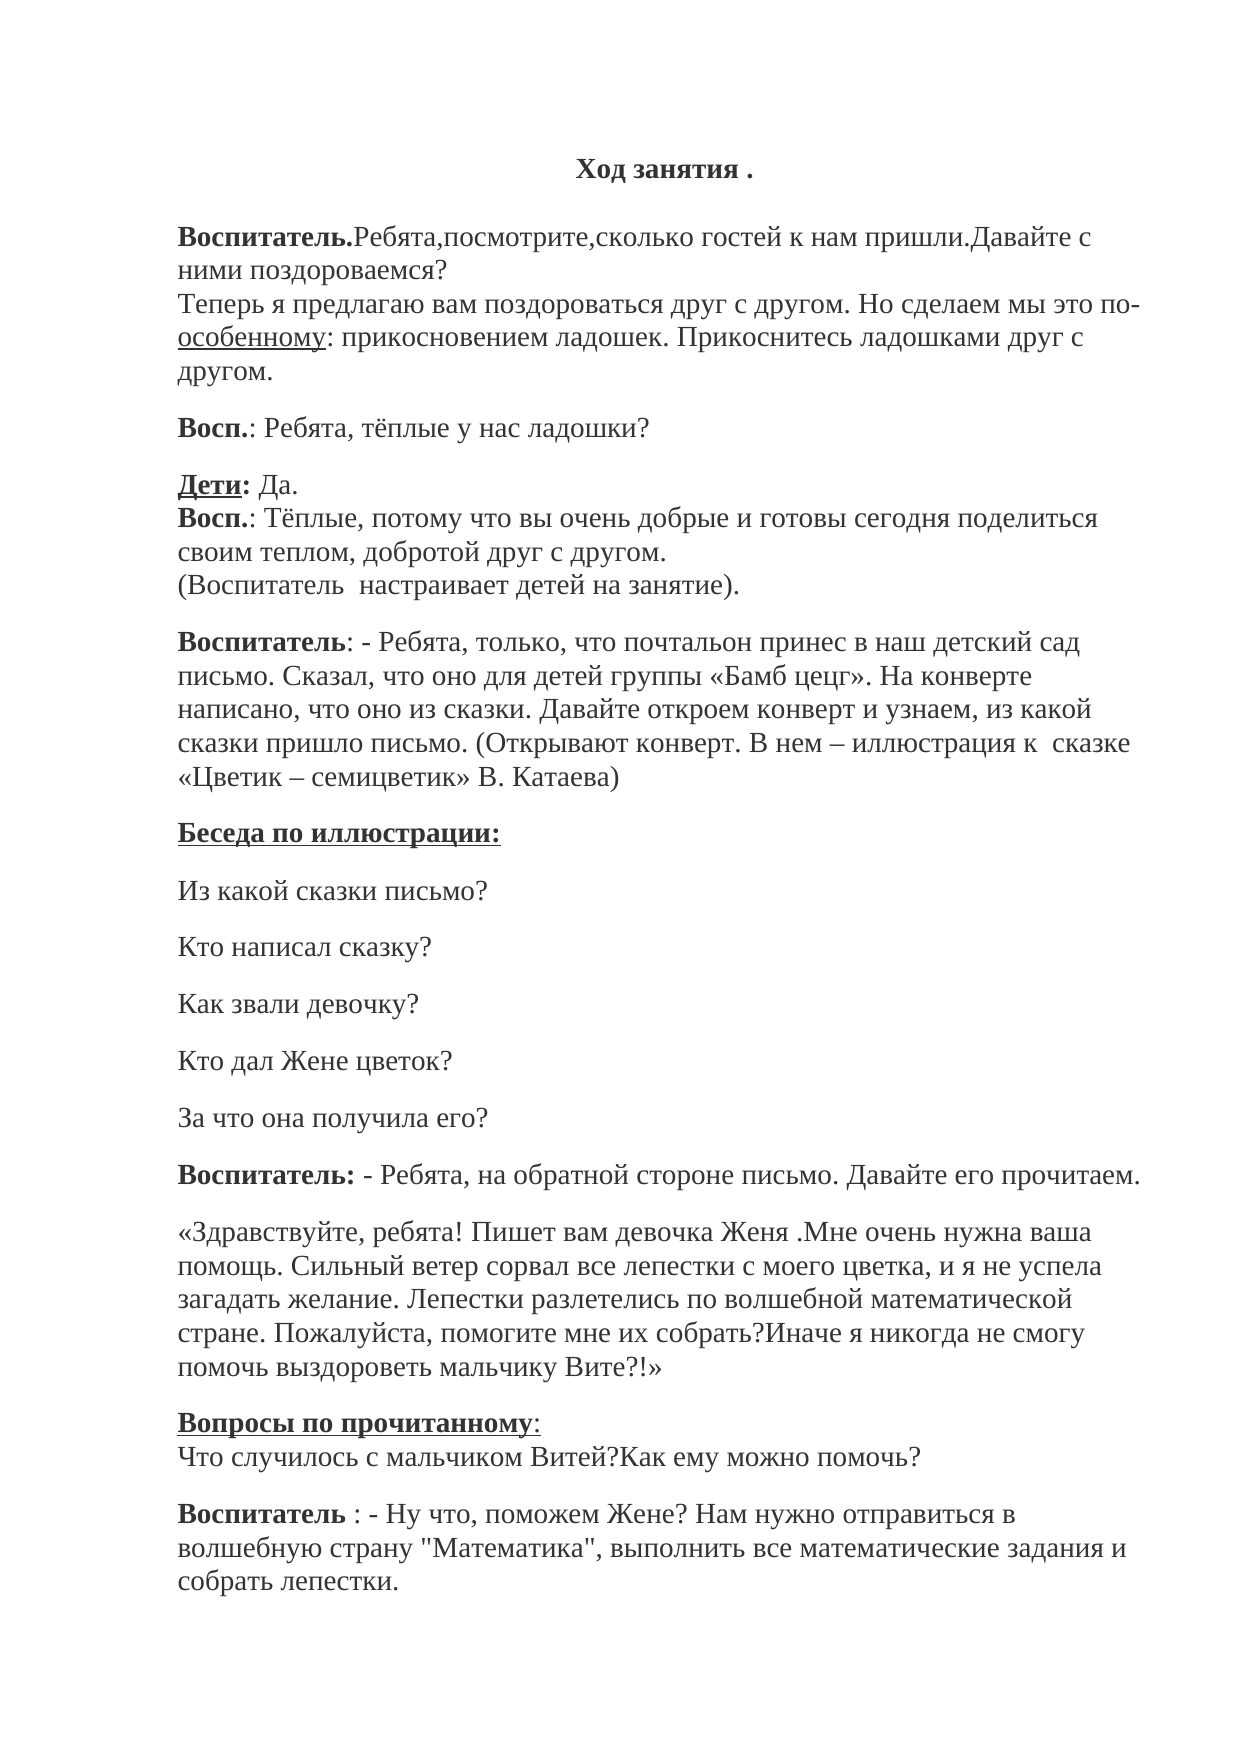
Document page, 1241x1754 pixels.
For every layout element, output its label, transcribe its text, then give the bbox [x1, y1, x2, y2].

text Дети: Да. [177, 467, 1152, 500]
text Беседа по иллюстрации: [177, 816, 1152, 849]
text Вопросы по прочитанному: [177, 1406, 1152, 1439]
text Из какой сказки письмо? [177, 873, 1152, 906]
text За что она получила его? [177, 1101, 1152, 1134]
text Воспитатель: - Ребята, на обратной стороне письмо. Давайте его прочитаем. [177, 1157, 1152, 1191]
text Ход занятия . [177, 152, 1152, 185]
text Кто дал Жене цветок? [177, 1043, 1152, 1077]
text Восп.: Ребята, тёплые у нас ладошки? [177, 410, 1152, 443]
text Воспитатель: - Ребята, только, что почтальон принес в наш детский сад письмо. Сказал, что оно для детей группы «Бамб цецг». На конверте написано, что оно из сказки. Давайте откроем конверт и узнаем, из какой сказки пришло письмо. (Открывают конверт. В нем – иллюстрация к сказке «Цветик – семицветик» В. Катаева) [177, 624, 1152, 792]
text Восп.: Тёплые, потому что вы очень добрые и готовы сегодня поделиться своим теплом, добротой друг с другом. [177, 500, 1152, 567]
text Воспитатель : - Ну что, поможем Жене? Нам нужно отправиться в волшебную страну "Математика", выполнить все математические задания и собрать лепестки. [177, 1496, 1152, 1597]
text Воспитатель.Ребята,посмотрите,сколько гостей к нам пришли.Давайте с ними поздороваемся? [177, 219, 1152, 286]
text «Здравствуйте, ребята! Пишет вам девочка Женя .Мне очень нужна ваша помощь. Сильный ветер сорвал все лепестки с моего цветка, и я не успела загадать желание. Лепестки разлетелись по волшебной математической стране. Пожалуйста, помогите мне их собрать?Иначе я никогда не смогу помочь выздороветь мальчику Вите?!» [177, 1214, 1152, 1382]
text Что случилось с мальчиком Витей?Как ему можно помочь? [177, 1439, 1152, 1473]
text Теперь я предлагаю вам поздороваться друг с другом. Но сделаем мы это по-особенному: прикосновением ладошек. Прикоснитесь ладошками друг с другом. [177, 286, 1152, 386]
text (Воспитатель настраивает детей на занятие). [177, 567, 1152, 601]
text Кто написал сказку? [177, 929, 1152, 963]
text Как звали девочку? [177, 987, 1152, 1020]
